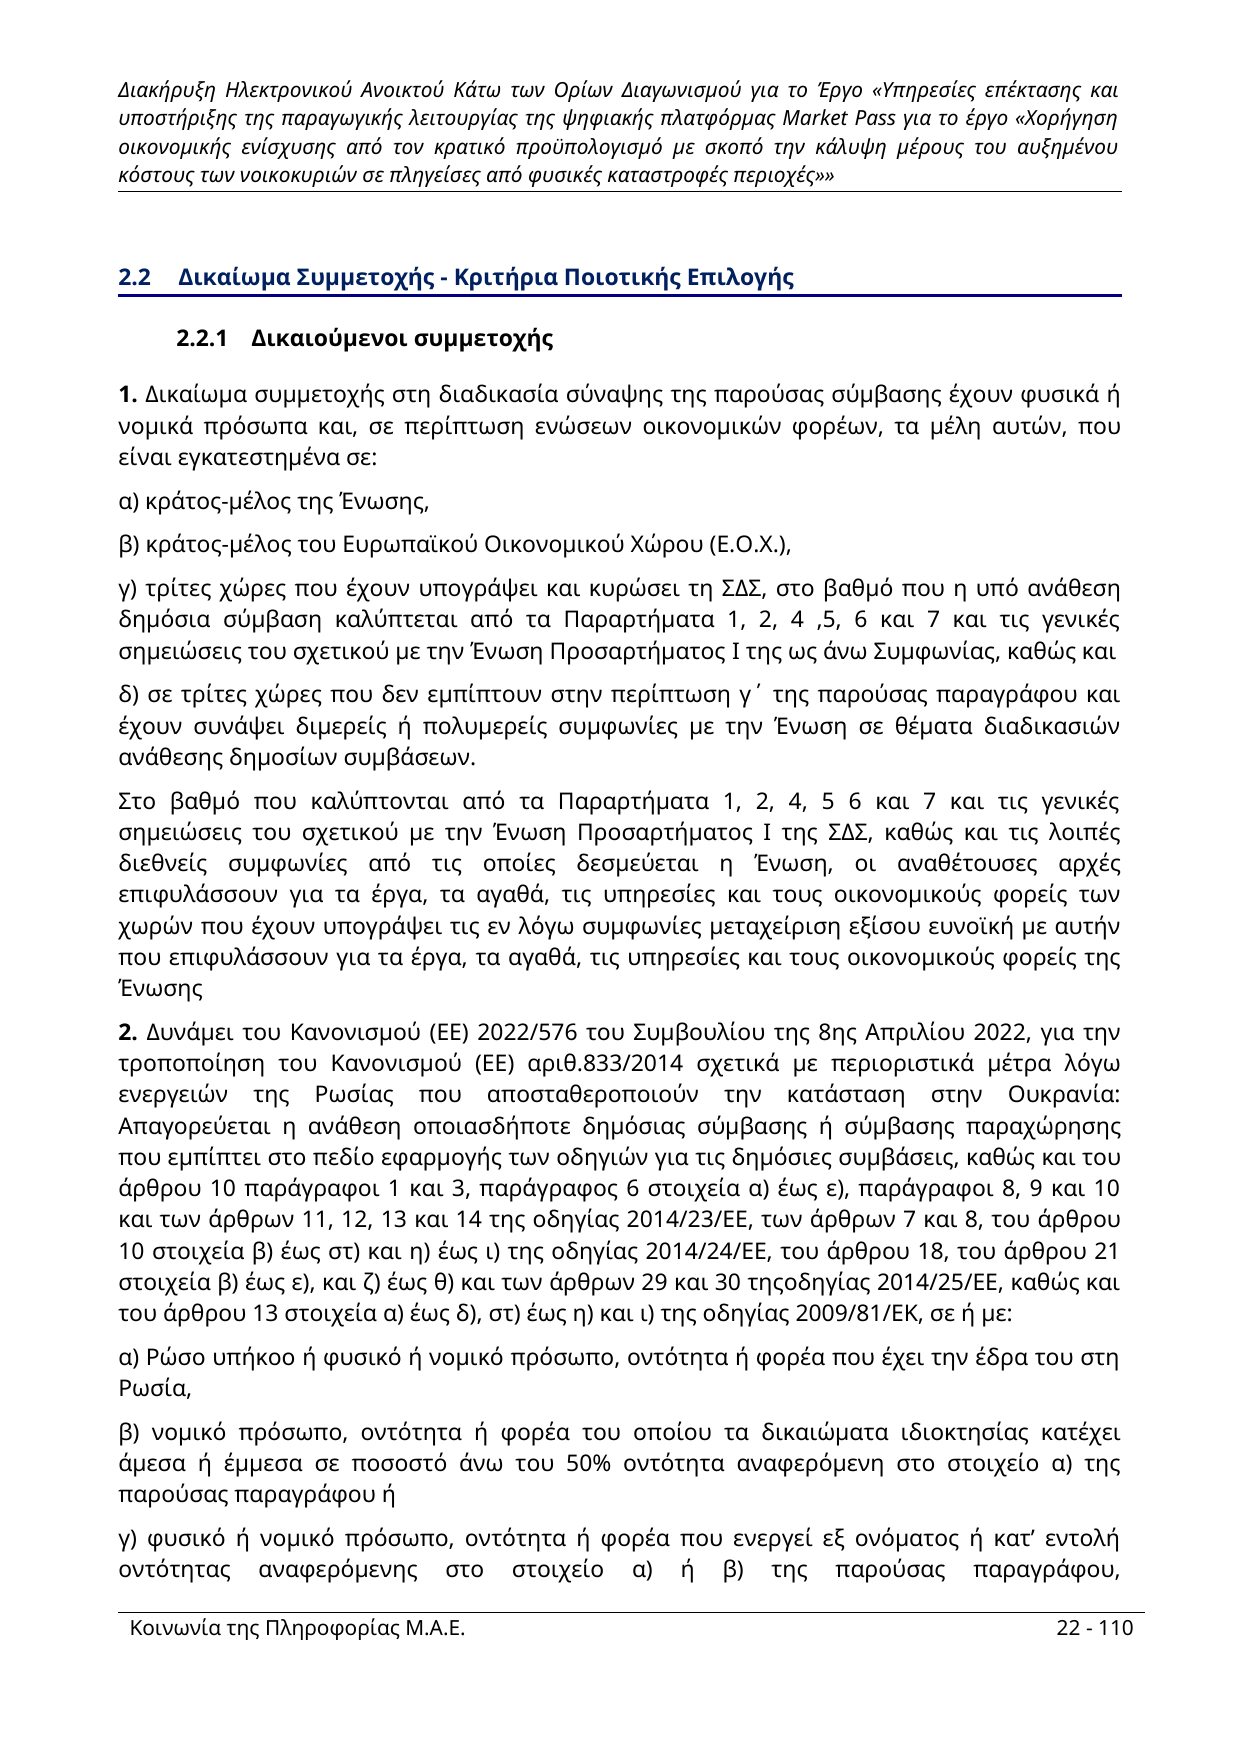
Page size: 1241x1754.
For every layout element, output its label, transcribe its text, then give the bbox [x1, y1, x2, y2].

subtitle Δικαιούμενοι συμμετοχής [176, 322, 1122, 353]
text α) κράτος-μέλος της Ένωσης, [118, 484, 1122, 516]
text δ) σε τρίτες χώρες που δεν εμπίπτουν στην περίπτωση γ΄ της παρούσας παραγράφου και έχουν συνάψει διμερείς ή πολυμερείς συμφωνίες με την Ένωση σε θέματα διαδικασιών ανάθεσης δημοσίων συμβάσεων. [118, 678, 1122, 772]
text Στο βαθμό που καλύπτονται από τα Παραρτήματα 1, 2, 4, 5 6 και 7 και τις γενικές σημειώσεις του σχετικού με την Ένωση Προσαρτήματος I της ΣΔΣ, καθώς και τις λοιπές διεθνείς συμφωνίες από τις οποίες δεσμεύεται η Ένωση, οι αναθέτουσες αρχές επιφυλάσσουν για τα έργα, τα αγαθά, τις υπηρεσίες και τους οικονομικούς φορείς των χωρών που έχουν υπογράψει τις εν λόγω συμφωνίες μεταχείριση εξίσου ευνοϊκή με αυτήν που επιφυλάσσουν για τα έργα, τα αγαθά, τις υπηρεσίες και τους οικονομικούς φορείς της Ένωσης [118, 784, 1122, 1003]
text γ) τρίτες χώρες που έχουν υπογράψει και κυρώσει τη ΣΔΣ, στο βαθμό που η υπό ανάθεση δημόσια σύμβαση καλύπτεται από τα Παραρτήματα 1, 2, 4 ,5, 6 και 7 και τις γενικές σημειώσεις του σχετικού με την Ένωση Προσαρτήματος I της ως άνω Συμφωνίας, καθώς και [118, 572, 1122, 666]
text 1. Δικαίωμα συμμετοχής στη διαδικασία σύναψης της παρούσας σύμβασης έχουν φυσικά ή νομικά πρόσωπα και, σε περίπτωση ενώσεων οικονομικών φορέων, τα μέλη αυτών, που είναι εγκατεστημένα σε: [118, 378, 1122, 472]
text β) κράτος-μέλος του Ευρωπαϊκού Οικονομικού Χώρου (Ε.Ο.Χ.), [118, 528, 1122, 559]
text β) νομικό πρόσωπο, οντότητα ή φορέα του οποίου τα δικαιώματα ιδιοκτησίας κατέχει άμεσα ή έμμεσα σε ποσοστό άνω του 50% οντότητα αναφερόμενη στο στοιχείο α) της παρούσας παραγράφου ή [118, 1416, 1122, 1509]
text 2. Δυνάμει του Κανονισμού (ΕΕ) 2022/576 του Συμβουλίου της 8ης Απριλίου 2022, για την τροποποίηση του Κανονισμού (ΕΕ) αριθ.833/2014 σχετικά με περιοριστικά μέτρα λόγω ενεργειών της Ρωσίας που αποσταθεροποιούν την κατάσταση στην Ουκρανία: Απαγορεύεται η ανάθεση οποιασδήποτε δημόσιας σύμβασης ή σύμβασης παραχώρησης που εμπίπτει στο πεδίο εφαρμογής των οδηγιών για τις δημόσιες συμβάσεις, καθώς και του άρθρου 10 παράγραφοι 1 και 3, παράγραφος 6 στοιχεία α) έως ε), παράγραφοι 8, 9 και 10 και των άρθρων 11, 12, 13 και 14 της οδηγίας 2014/23/ΕΕ, των άρθρων 7 και 8, του άρθρου 10 στοιχεία β) έως στ) και η) έως ι) της οδηγίας 2014/24/ΕΕ, του άρθρου 18, του άρθρου 21 στοιχεία β) έως ε), και ζ) έως θ) και των άρθρων 29 και 30 τηςοδηγίας 2014/25/ΕΕ, καθώς και του άρθρου 13 στοιχεία α) έως δ), στ) έως η) και ι) της οδηγίας 2009/81/ΕΚ, σε ή με: [118, 1016, 1122, 1328]
text α) Ρώσο υπήκοο ή φυσικό ή νομικό πρόσωπο, οντότητα ή φορέα που έχει την έδρα του στη Ρωσία, [118, 1341, 1122, 1403]
subtitle Δικαίωμα Συμμετοχής - Κριτήρια Ποιοτικής Επιλογής [118, 261, 1122, 294]
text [118, 1522, 1122, 1584]
